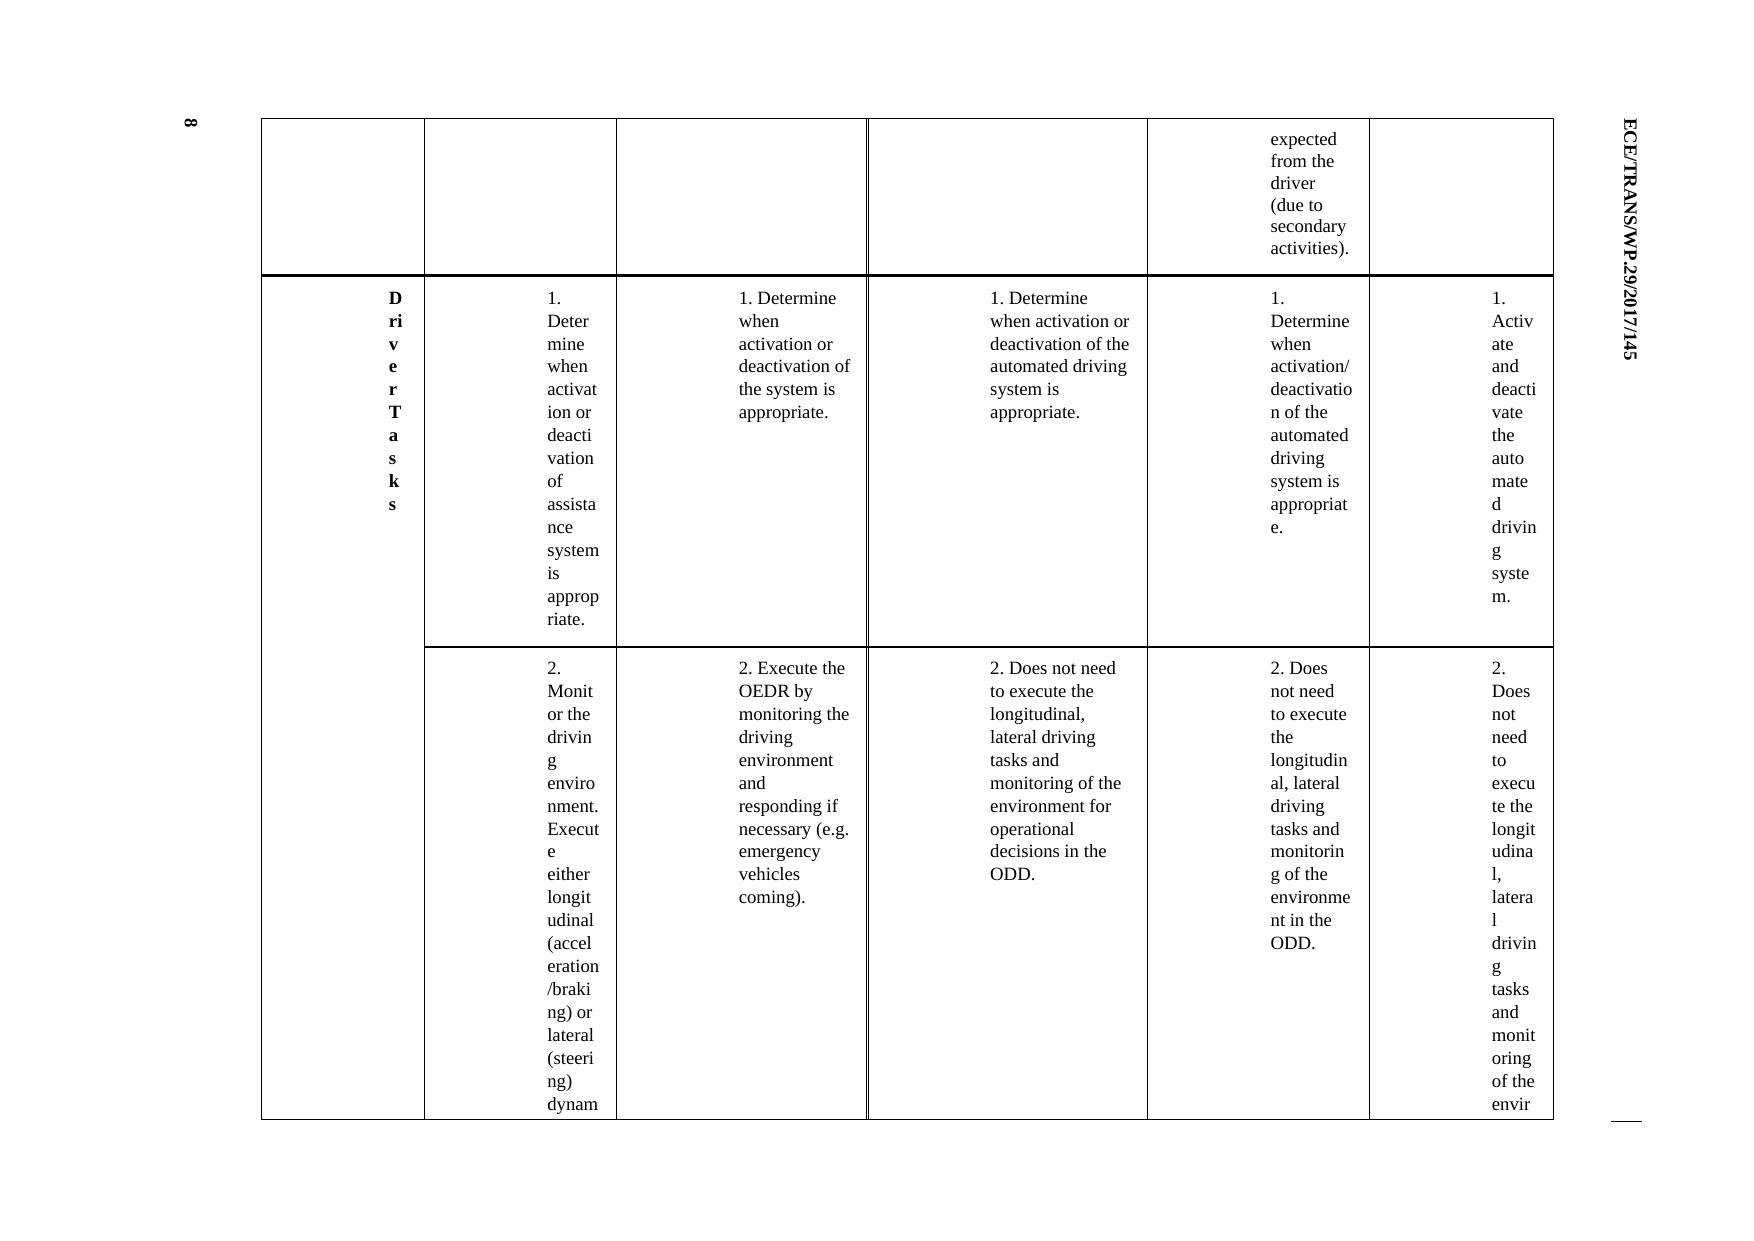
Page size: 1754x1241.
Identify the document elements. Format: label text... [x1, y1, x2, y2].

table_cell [617, 648, 866, 1119]
table_cell Driver Tasks [262, 277, 424, 1119]
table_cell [1148, 119, 1369, 274]
table_cell 1. Activate and deactivate the automated driving system. [1370, 277, 1553, 646]
table_cell 1. Determine when activation or deactivation of the automated driving system is appropriate. [869, 277, 1147, 646]
table_cell 1. Determine when activation or deactivation of assistance system is appropriate. [425, 277, 616, 646]
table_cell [869, 119, 1147, 274]
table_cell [425, 648, 616, 1119]
table_cell [425, 119, 616, 274]
table_cell 1. Determine when activation or deactivation of the system is appropriate. [617, 277, 866, 646]
table_cell [617, 119, 866, 274]
table_cell 1. Determine when activation/deactivation of the automated driving system is appropriate. [1148, 277, 1369, 646]
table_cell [1370, 648, 1553, 1119]
table_cell [1370, 119, 1553, 274]
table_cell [869, 648, 1147, 1119]
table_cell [1148, 648, 1369, 1119]
